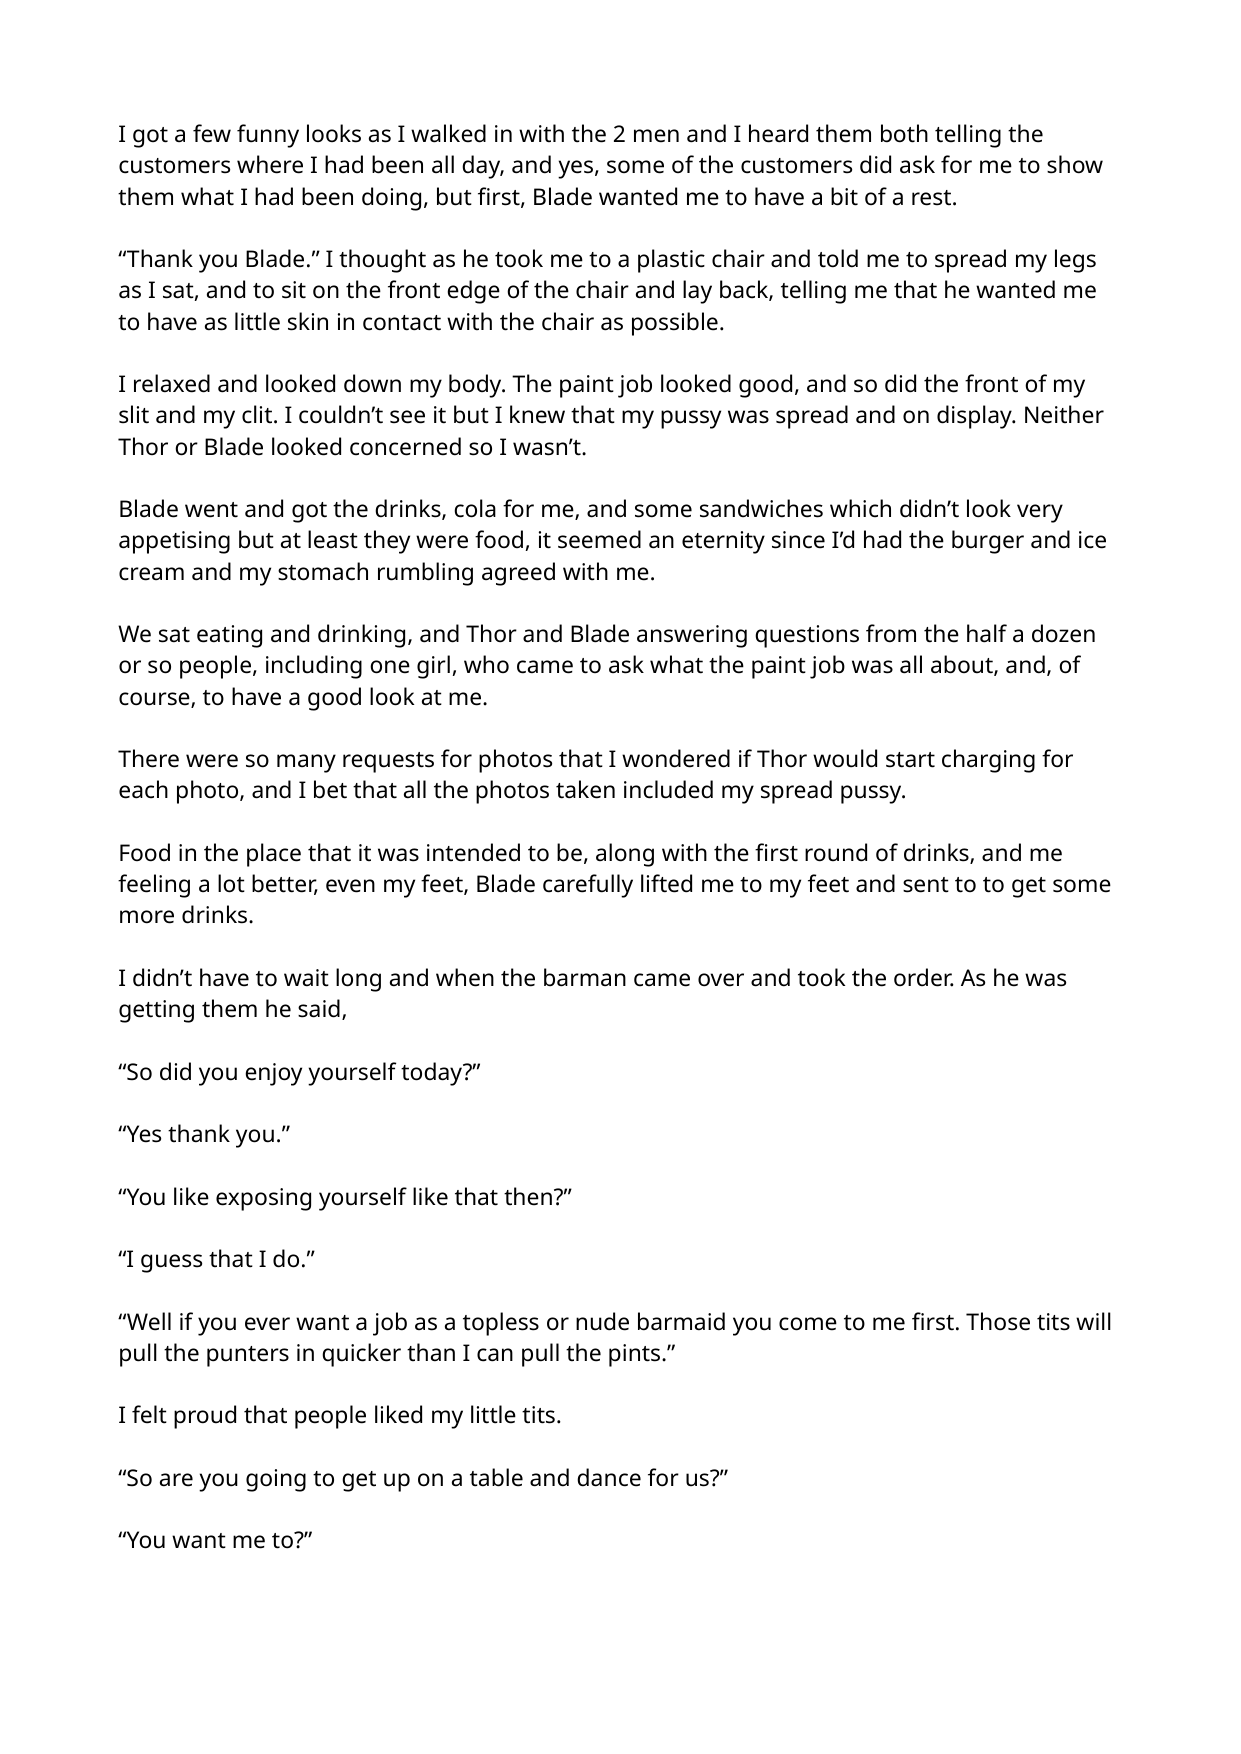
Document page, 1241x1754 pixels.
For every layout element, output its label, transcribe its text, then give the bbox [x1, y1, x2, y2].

text “You want me to?” [118, 1524, 1122, 1556]
text “I guess that I do.” [118, 1243, 1122, 1274]
text “So are you going to get up on a table and dance for us?” [118, 1462, 1122, 1493]
text “So did you enjoy yourself today?” [118, 1056, 1122, 1087]
text I didn’t have to wait long and when the barman came over and took the order. As he was getting them he said, [118, 962, 1122, 1024]
text We sat eating and drinking, and Thor and Blade answering questions from the half a dozen or so people, including one girl, who came to ask what the paint job was all about, and, of course, to have a good look at me. [118, 618, 1122, 712]
text “You like exposing yourself like that then?” [118, 1181, 1122, 1212]
text There were so many requests for photos that I wondered if Thor would start charging for each photo, and I bet that all the photos taken included my spread pussy. [118, 743, 1122, 806]
text I relaxed and looked down my body. The paint job looked good, and so did the front of my slit and my clit. I couldn’t see it but I knew that my pussy was spread and on display. Neither Thor or Blade looked concerned so I wasn’t. [118, 368, 1122, 462]
text Blade went and got the drinks, cola for me, and some sandwiches which didn’t look very appetising but at least they were food, it seemed an eternity since I’d had the burger and ice cream and my stomach rumbling agreed with me. [118, 493, 1122, 587]
text I got a few funny looks as I walked in with the 2 men and I heard them both telling the customers where I had been all day, and yes, some of the customers did ask for me to show them what I had been doing, but first, Blade wanted me to have a bit of a rest. [118, 118, 1122, 212]
text “Thank you Blade.” I thought as he took me to a plastic chair and told me to spread my legs as I sat, and to sit on the front edge of the chair and lay back, telling me that he wanted me to have as little skin in contact with the chair as possible. [118, 243, 1122, 337]
text Food in the place that it was intended to be, along with the first round of drinks, and me feeling a lot better, even my feet, Blade carefully lifted me to my feet and sent to to get some more drinks. [118, 837, 1122, 931]
text “Well if you ever want a job as a topless or nude barmaid you come to me first. Those tits will pull the punters in quicker than I can pull the pints.” [118, 1306, 1122, 1368]
text I felt proud that people liked my little tits. [118, 1399, 1122, 1431]
text “Yes thank you.” [118, 1118, 1122, 1149]
